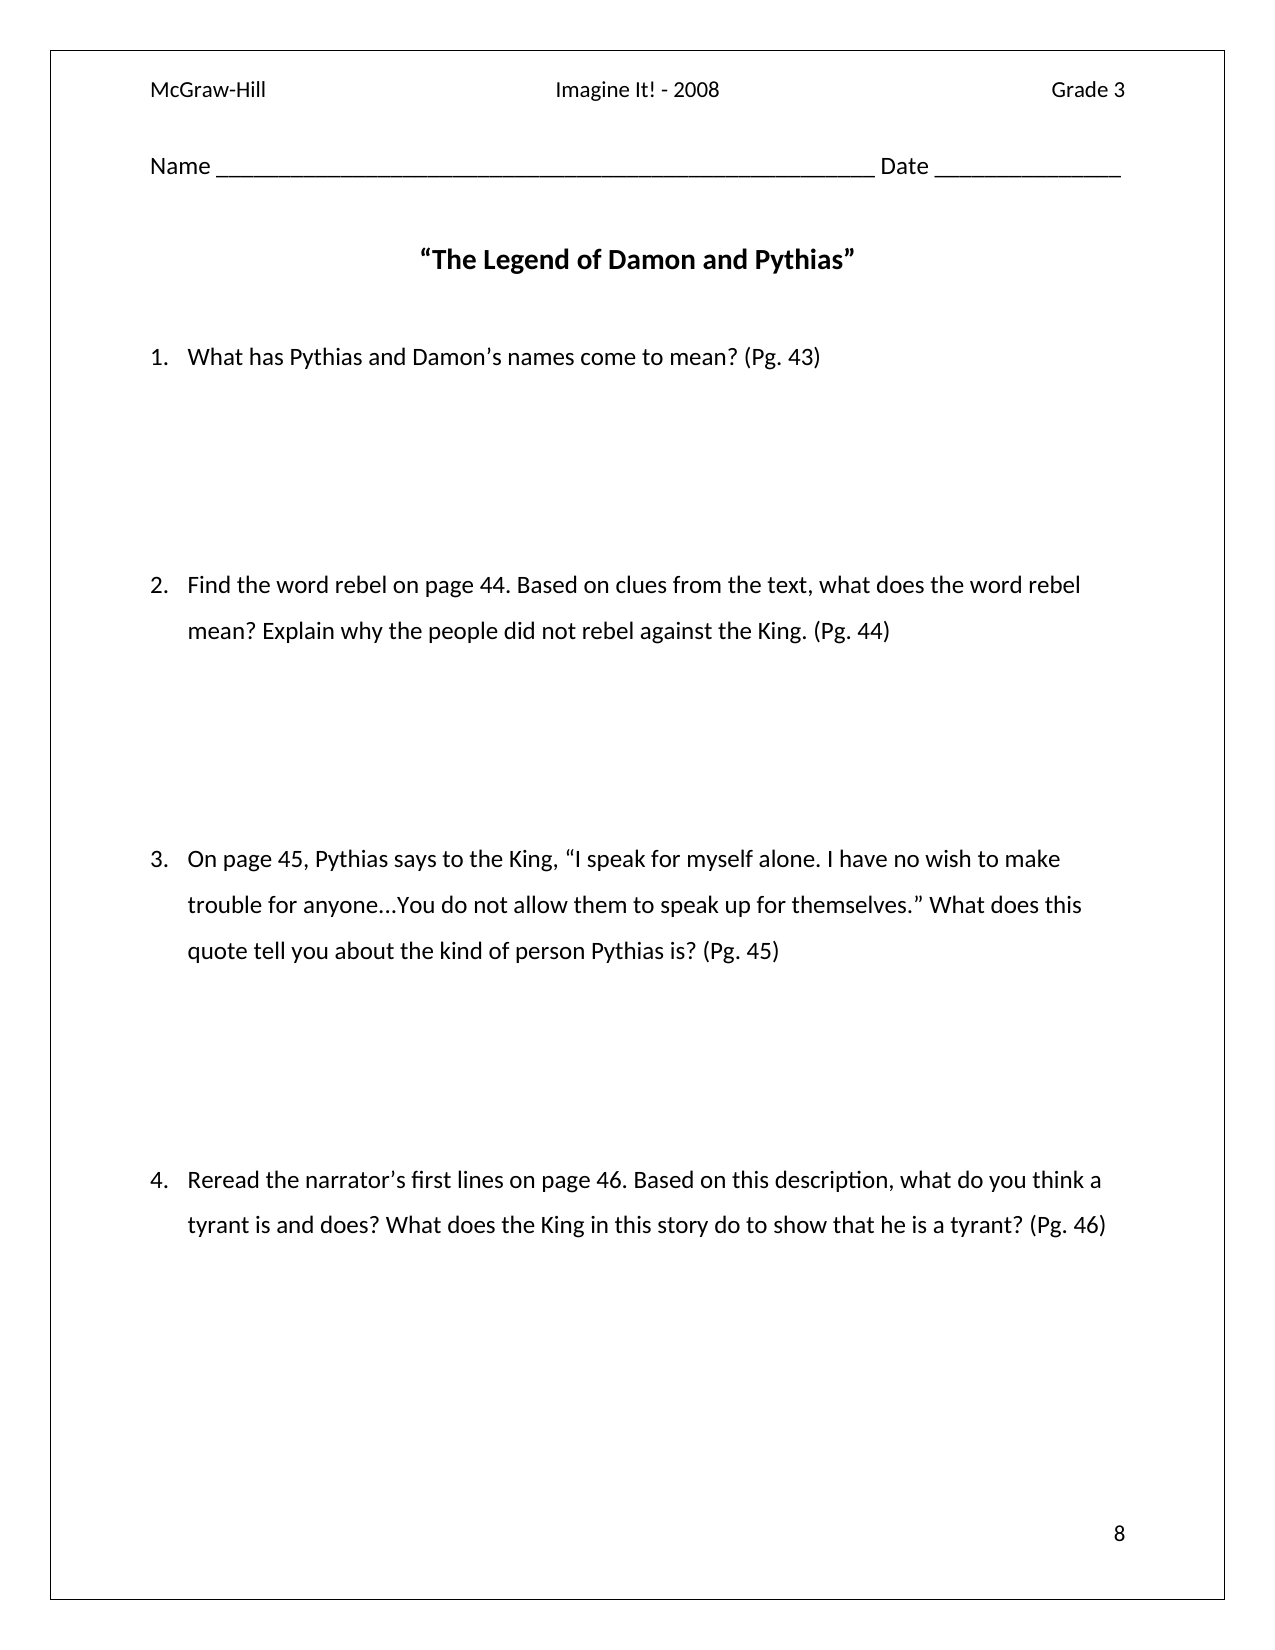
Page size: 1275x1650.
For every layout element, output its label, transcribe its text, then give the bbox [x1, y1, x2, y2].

list Find the word rebel on page 44. Based on clues from the text, what does the word rebel mean? Explain why the people did not rebel against the King. (Pg. 44) [150, 569, 1125, 646]
list Reread the narrator’s first lines on page 46. Based on this description, what do you think a tyrant is and does? What does the King in this story do to show that he is a tyrant? (Pg. 46) [150, 1164, 1125, 1240]
list On page 45, Pythias says to the King, “I speak for myself alone. I have no wish to make trouble for anyone...You do not allow them to speak up for themselves.” What does this quote tell you about the kind of person Pythias is? (Pg. 45) [150, 844, 1125, 966]
text “The Legend of Damon and Pythias” [150, 241, 1125, 277]
list What has Pythias and Damon’s names come to mean? (Pg. 43) [150, 341, 1125, 371]
text Name _____________________________________________________ Date _______________ [150, 150, 1125, 181]
